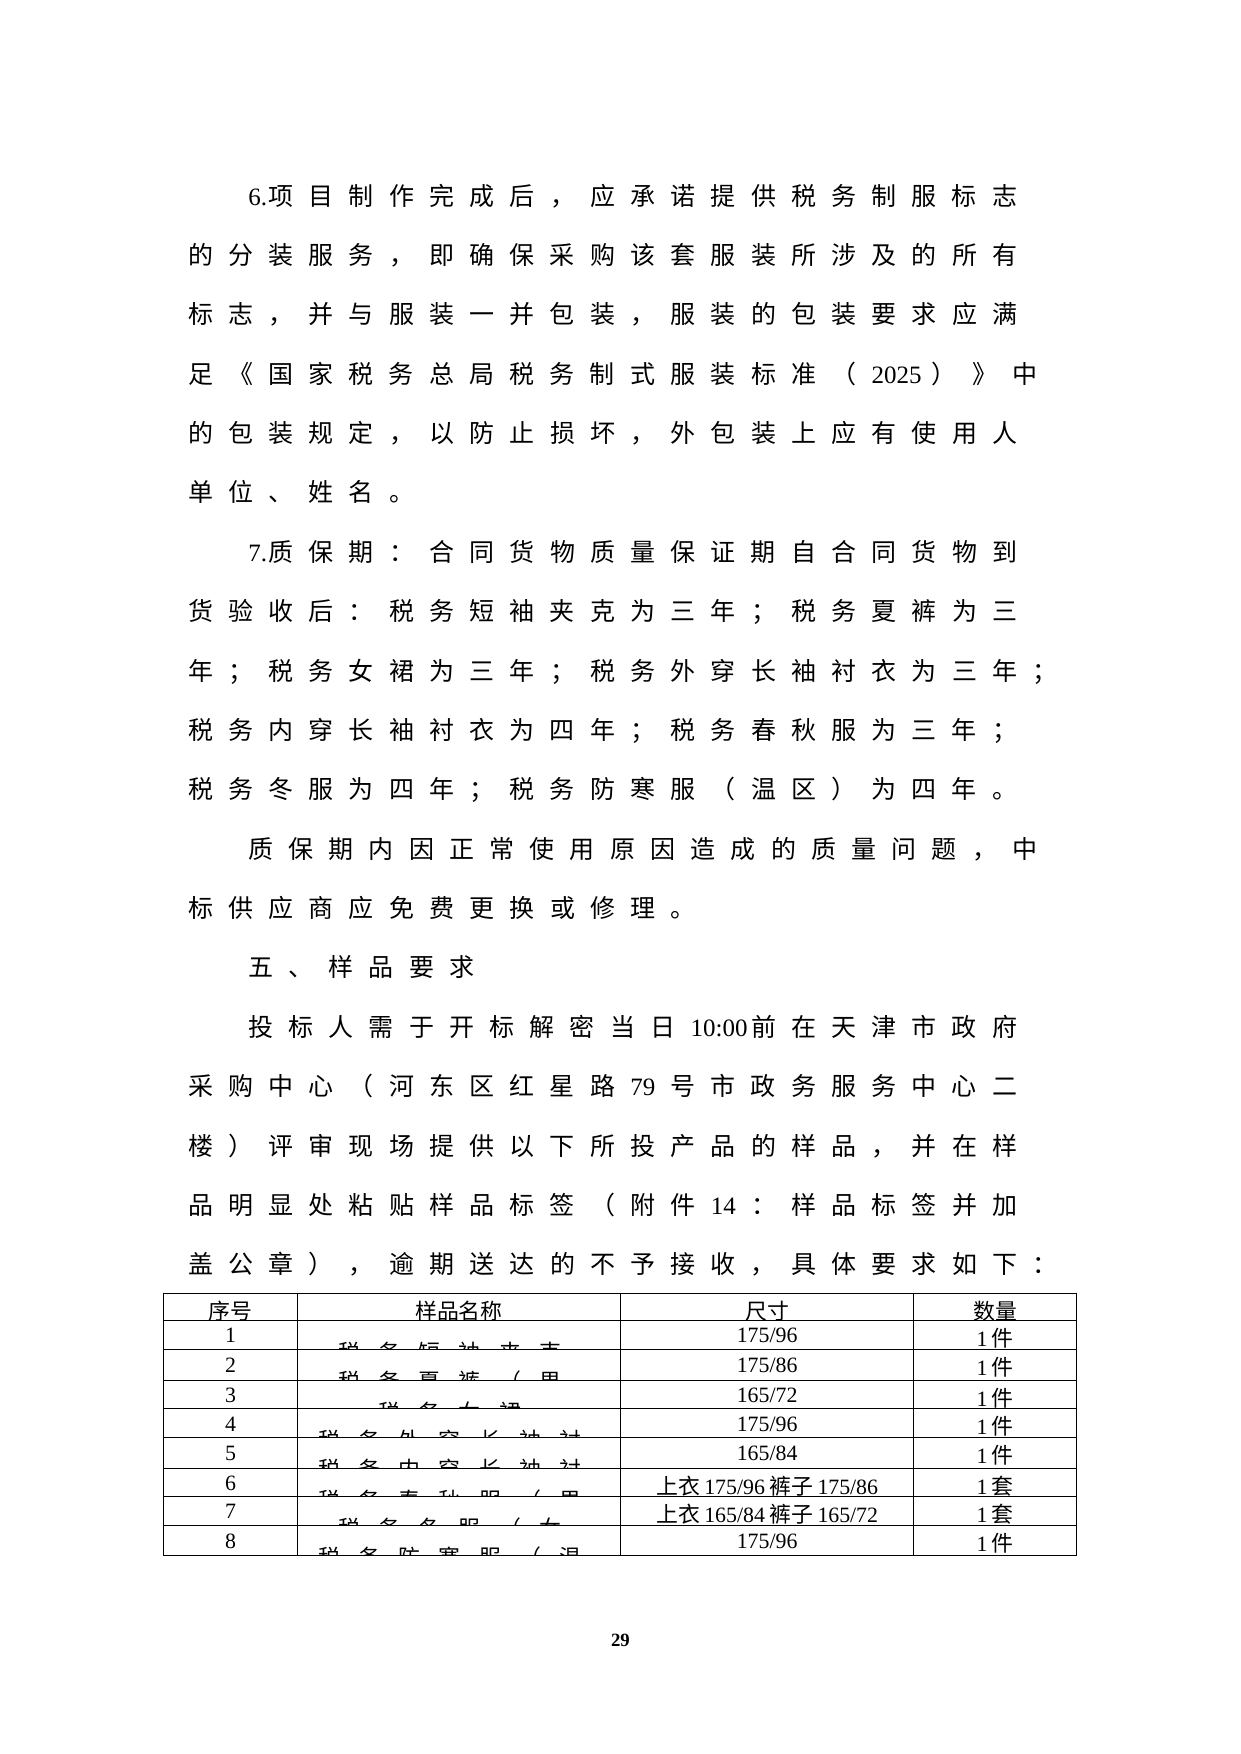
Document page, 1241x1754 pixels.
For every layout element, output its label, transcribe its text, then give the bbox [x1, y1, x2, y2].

table_cell 165/84 [621, 1438, 913, 1468]
table_cell 5 [164, 1438, 297, 1468]
table_cell 上衣175/96裤子175/86 [621, 1469, 913, 1496]
text 7.质保期：合同货物质量保证期自合同货物到货验收后：税务短袖夹克为三年；税务夏裤为三年；税务女裙为三年；税务外穿长袖衬衣为三年；税务内穿长袖衬衣为四年；税务春秋服为三年；税务冬服为四年；税务防寒服（温区）为四年。 [188, 521, 1052, 818]
table_cell 税务短袖夹克（男款） [298, 1321, 620, 1349]
table_cell 8 [164, 1526, 297, 1555]
table_header 尺寸 [621, 1294, 913, 1320]
table_header 序号 [164, 1294, 297, 1320]
table_cell 7 [164, 1497, 297, 1525]
table_cell 1 [164, 1321, 297, 1349]
table_cell 税务冬服（女款） [298, 1497, 620, 1525]
table_cell 税务内穿长袖衬衣（女款） [298, 1438, 620, 1468]
table_cell 175/96 [621, 1409, 913, 1437]
table_cell 4 [164, 1409, 297, 1437]
table_cell 1件 [914, 1526, 1076, 1555]
table_cell 税务外穿长袖衬衣（男款） [298, 1409, 620, 1437]
table_header 数量 [914, 1294, 1076, 1320]
text 五、样品要求 [188, 936, 1052, 996]
text 投标人需于开标解密当日10:00前在天津市政府采购中心（河东区红星路79号市政务服务中心二楼）评审现场提供以下所投产品的样品，并在样品明显处粘贴样品标签（附件14：样品标签并加盖公章），逾期送达的不予接收，具体要求如下： [188, 996, 1052, 1293]
table_cell 3 [164, 1381, 297, 1408]
table_cell 上衣165/84裤子165/72 [621, 1497, 913, 1525]
table_cell 1件 [914, 1381, 1076, 1408]
table_cell 6 [164, 1469, 297, 1496]
table_header 样品名称 [298, 1294, 620, 1320]
table_cell 1件 [914, 1438, 1076, 1468]
table_cell 税务夏裤（男款） [298, 1350, 620, 1380]
table_cell 1件 [914, 1350, 1076, 1380]
table_cell 165/72 [621, 1381, 913, 1408]
text 6.项目制作完成后，应承诺提供税务制服标志的分装服务，即确保采购该套服装所涉及的所有标志，并与服装一并包装，服装的包装要求应满足《国家税务总局税务制式服装标准（2025）》中的包装规定，以防止损坏，外包装上应有使用人单位、姓名。 [188, 164, 1052, 521]
table_cell 税务女裙 [298, 1381, 620, 1408]
table_cell 175/86 [621, 1350, 913, 1380]
text 质保期内因正常使用原因造成的质量问题，中标供应商应免费更换或修理。 [188, 818, 1052, 936]
table_cell 1套 [914, 1497, 1076, 1525]
table_cell 税务防寒服（温区男款） [298, 1526, 620, 1555]
table_cell 175/96 [621, 1526, 913, 1555]
table_cell 2 [164, 1350, 297, 1380]
table_cell 1件 [914, 1321, 1076, 1349]
table_cell 1件 [914, 1409, 1076, 1437]
table_cell 175/96 [621, 1321, 913, 1349]
table_cell 1套 [914, 1469, 1076, 1496]
table_cell 税务春秋服（男款） [298, 1469, 620, 1496]
